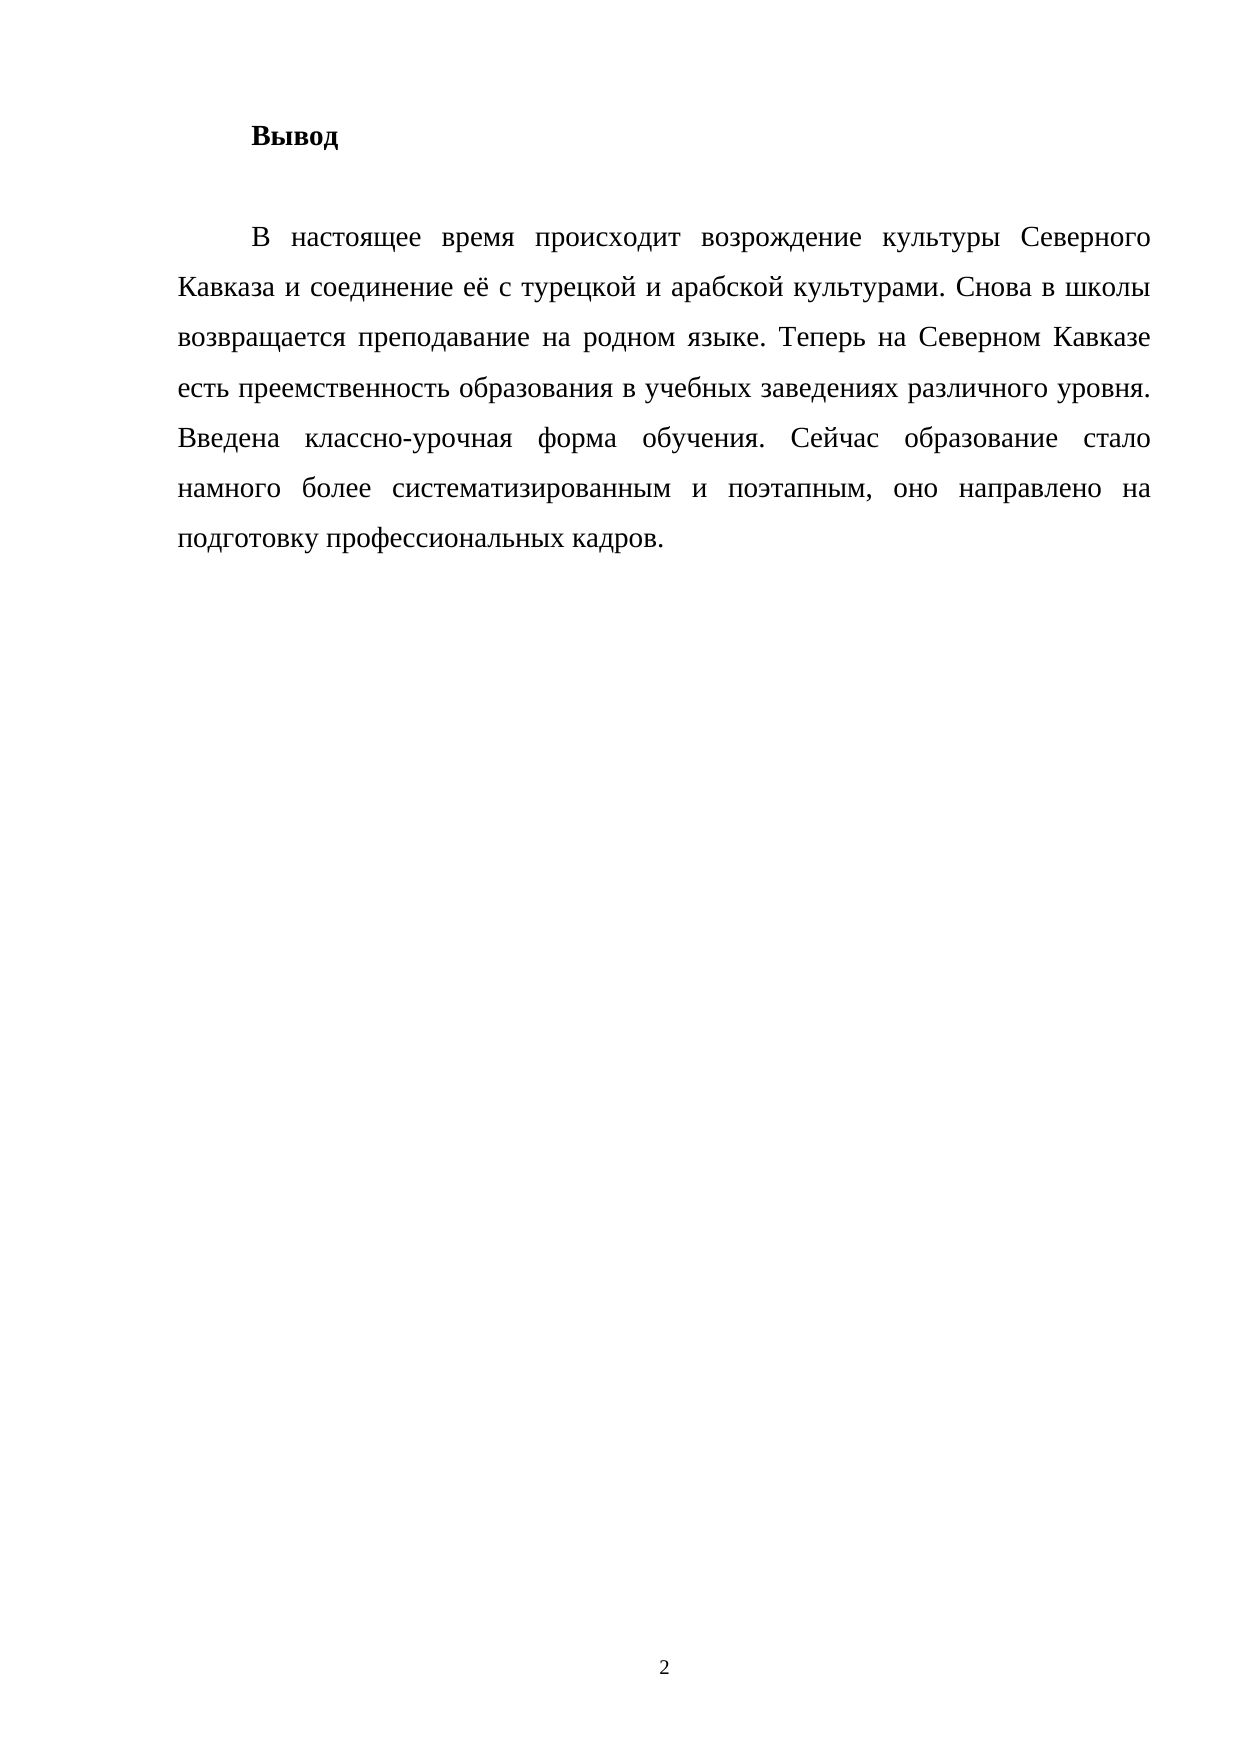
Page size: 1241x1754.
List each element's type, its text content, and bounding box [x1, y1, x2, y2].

text Вывод [177, 118, 1152, 152]
text В настоящее время происходит возрождение культуры Северного Кавказа и соединение её с турецкой и арабской культурами. Снова в школы возвращается преподавание на родном языке. Теперь на Северном Кавказе есть преемственность образования в учебных заведениях различного уровня. Введена классно-урочная форма обучения. Сейчас образование стало намного более систематизированным и поэтапным, оно направлено на подготовку профессиональных кадров. [177, 219, 1152, 554]
